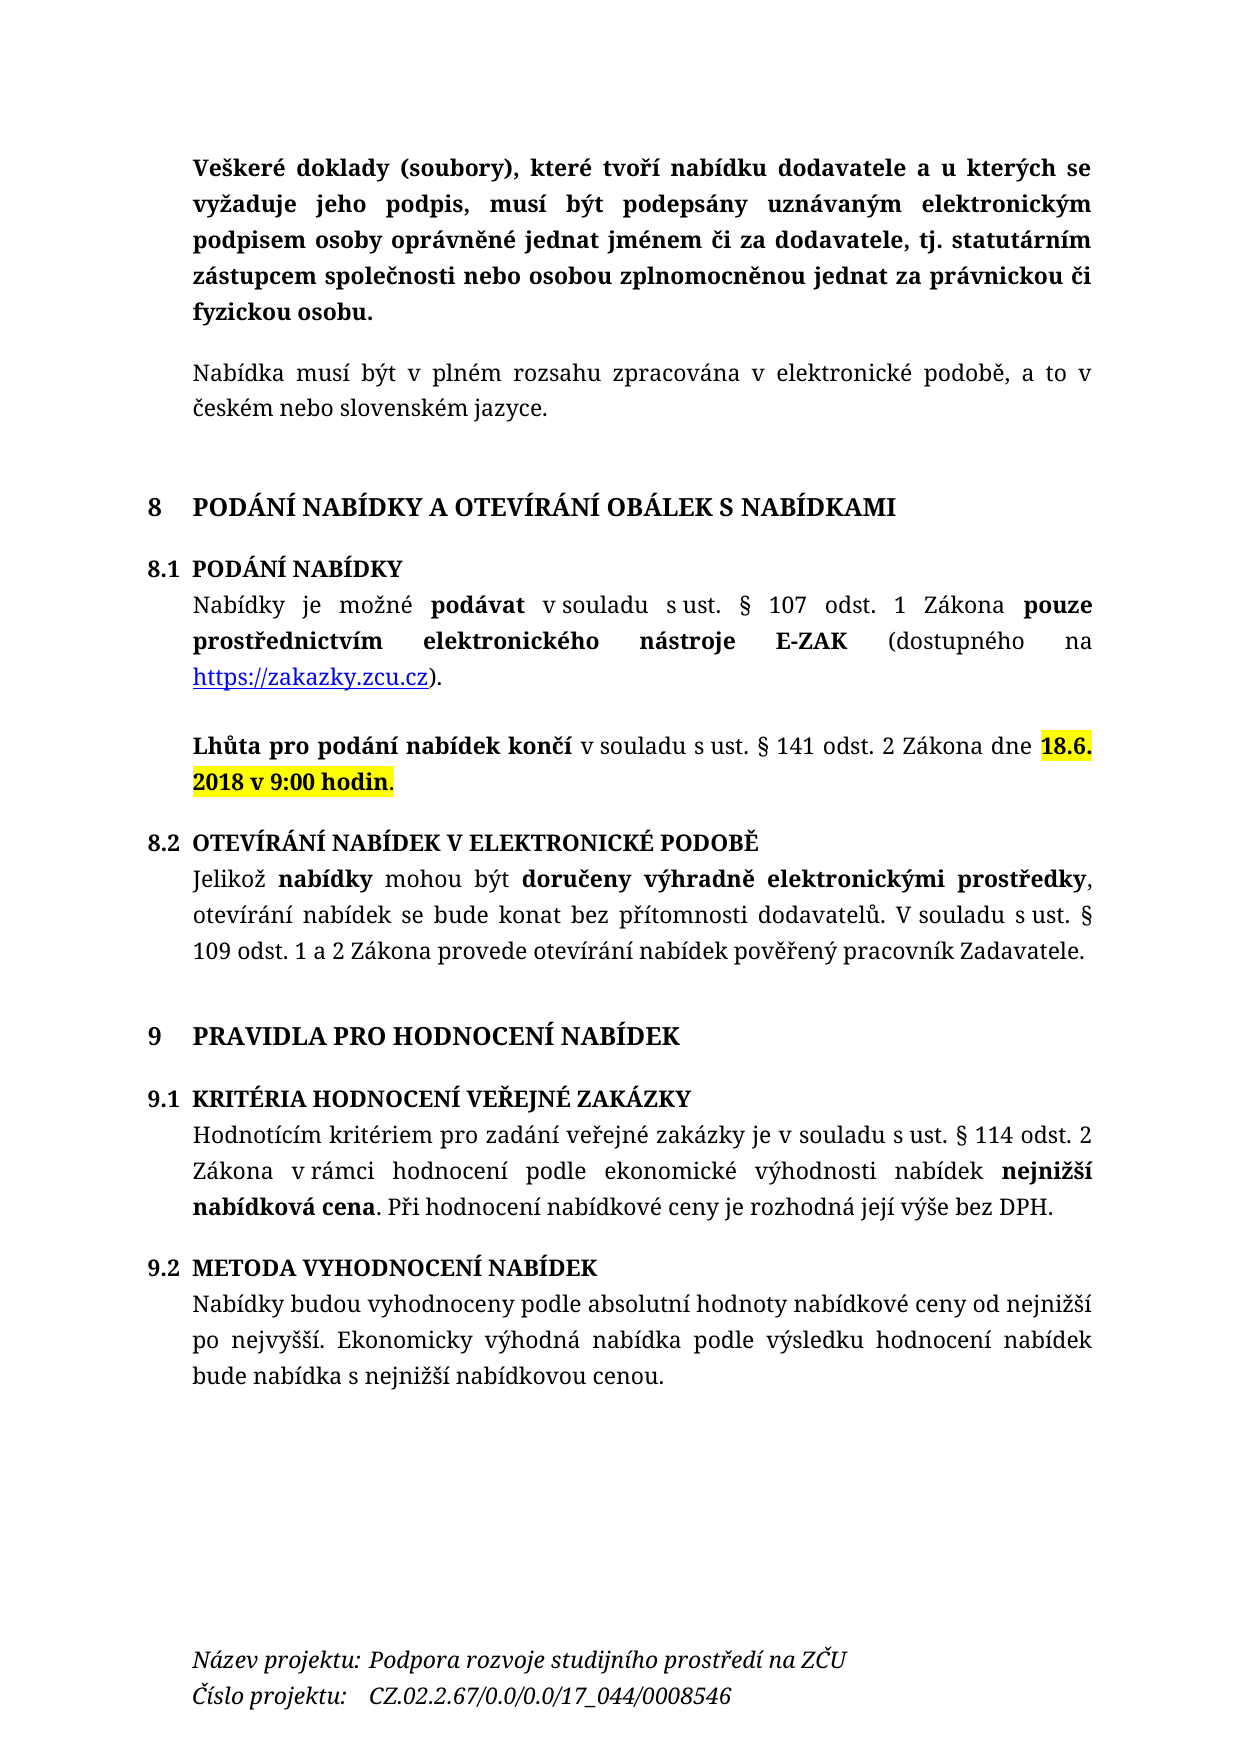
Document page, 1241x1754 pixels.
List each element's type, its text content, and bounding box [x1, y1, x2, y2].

subtitle OTEVÍRÁNÍ NABÍDEK V ELEKTRONICKÉ PODOBĚ [148, 827, 1093, 858]
text Lhůta pro podání nabídek končí v souladu s ust. § 141 odst. 2 Zákona dne 18.6. 2018 v 9:00 hodin. [193, 730, 1093, 797]
subtitle METODA VYHODNOCENÍ NABÍDEK [147, 1252, 1093, 1283]
text Hodnotícím kritériem pro zadání veřejné zakázky je v souladu s ust. § 114 odst. 2 Zákona v rámci hodnocení podle ekonomické výhodnosti nabídek nejnižší nabídková cena. Při hodnocení nabídkové ceny je rozhodná její výše bez DPH. [193, 1119, 1093, 1222]
subtitle PODÁNÍ NABÍDKY A OTEVÍRÁNÍ OBÁLEK S NABÍDKAMI [148, 489, 1093, 523]
text Nabídky je možné podávat v souladu s ust. § 107 odst. 1 Zákona pouze prostřednictvím elektronického nástroje E-ZAK (dostupného na https://zakazky.zcu.cz). [193, 589, 1093, 692]
subtitle KRITÉRIA HODNOCENÍ VEŘEJNÉ ZAKÁZKY [147, 1083, 1093, 1114]
subtitle PRAVIDLA PRO HODNOCENÍ NABÍDEK [148, 1019, 1093, 1053]
subtitle PODÁNÍ NABÍDKY [147, 553, 1093, 585]
text Veškeré doklady (soubory), které tvoří nabídku dodavatele a u kterých se vyžaduje jeho podpis, musí být podepsány uznávaným elektronickým podpisem osoby oprávněné jednat jménem či za dodavatele, tj. statutárním zástupcem společnosti nebo osobou zplnomocněnou jednat za právnickou či fyzickou osobu. [193, 152, 1093, 327]
text Jelikož nabídky mohou být doručeny výhradně elektronickými prostředky, otevírání nabídek se bude konat bez přítomnosti dodavatelů. V souladu s ust. § 109 odst. 1 a 2 Zákona provede otevírání nabídek pověřený pracovník Zadavatele. [193, 863, 1093, 966]
text Nabídka musí být v plném rozsahu zpracována v elektronické podobě, a to v českém nebo slovenském jazyce. [192, 356, 1093, 424]
text Nabídky budou vyhodnoceny podle absolutní hodnoty nabídkové ceny od nejnižší po nejvyšší. Ekonomicky výhodná nabídka podle výsledku hodnocení nabídek bude nabídka s nejnižší nabídkovou cenou. [192, 1288, 1093, 1391]
